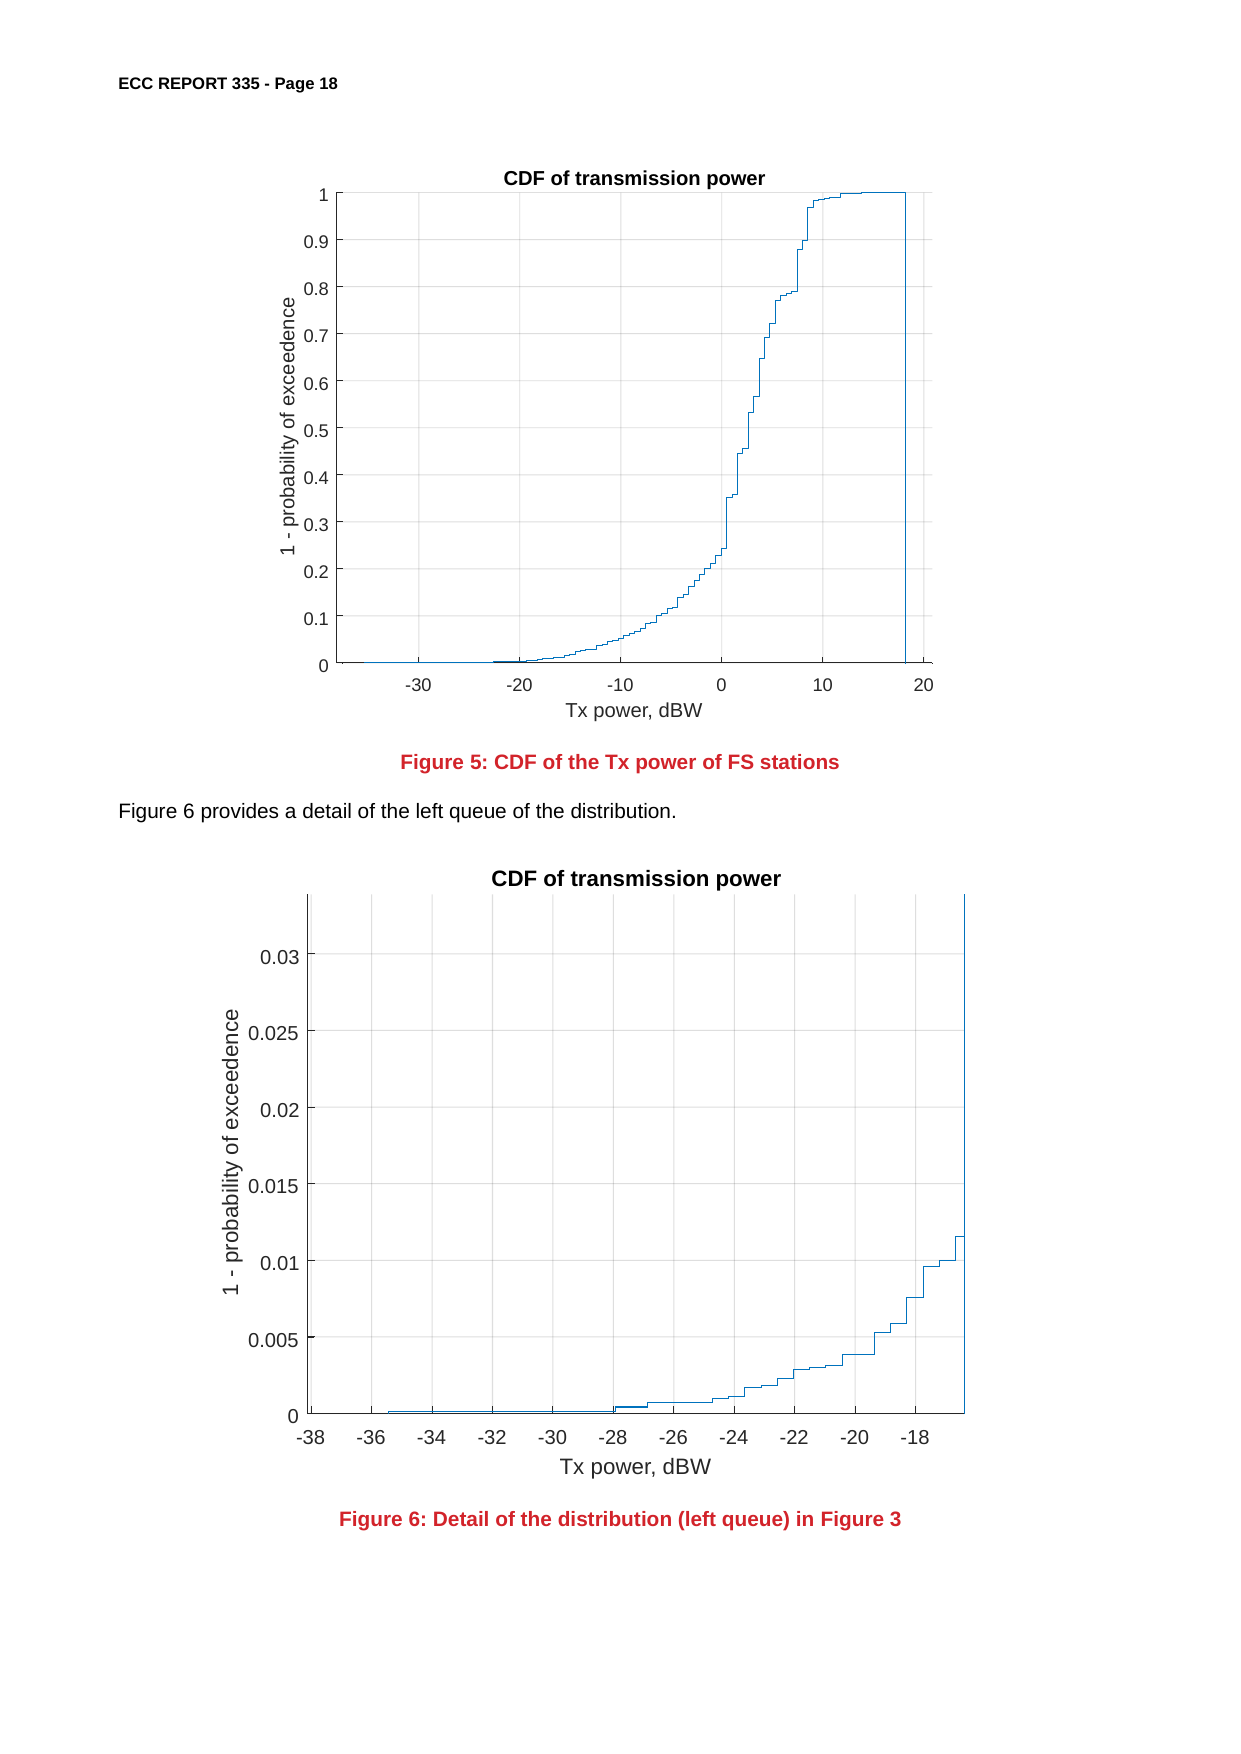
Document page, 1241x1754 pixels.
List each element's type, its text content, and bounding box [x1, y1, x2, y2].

text Figure 5: CDF of the Tx power of FS stations [118, 750, 1122, 774]
text Figure 6: Detail of the distribution (left queue) in Figure 3 [118, 1507, 1122, 1531]
text Figure 6 provides a detail of the left queue of the distribution. [118, 799, 1122, 823]
